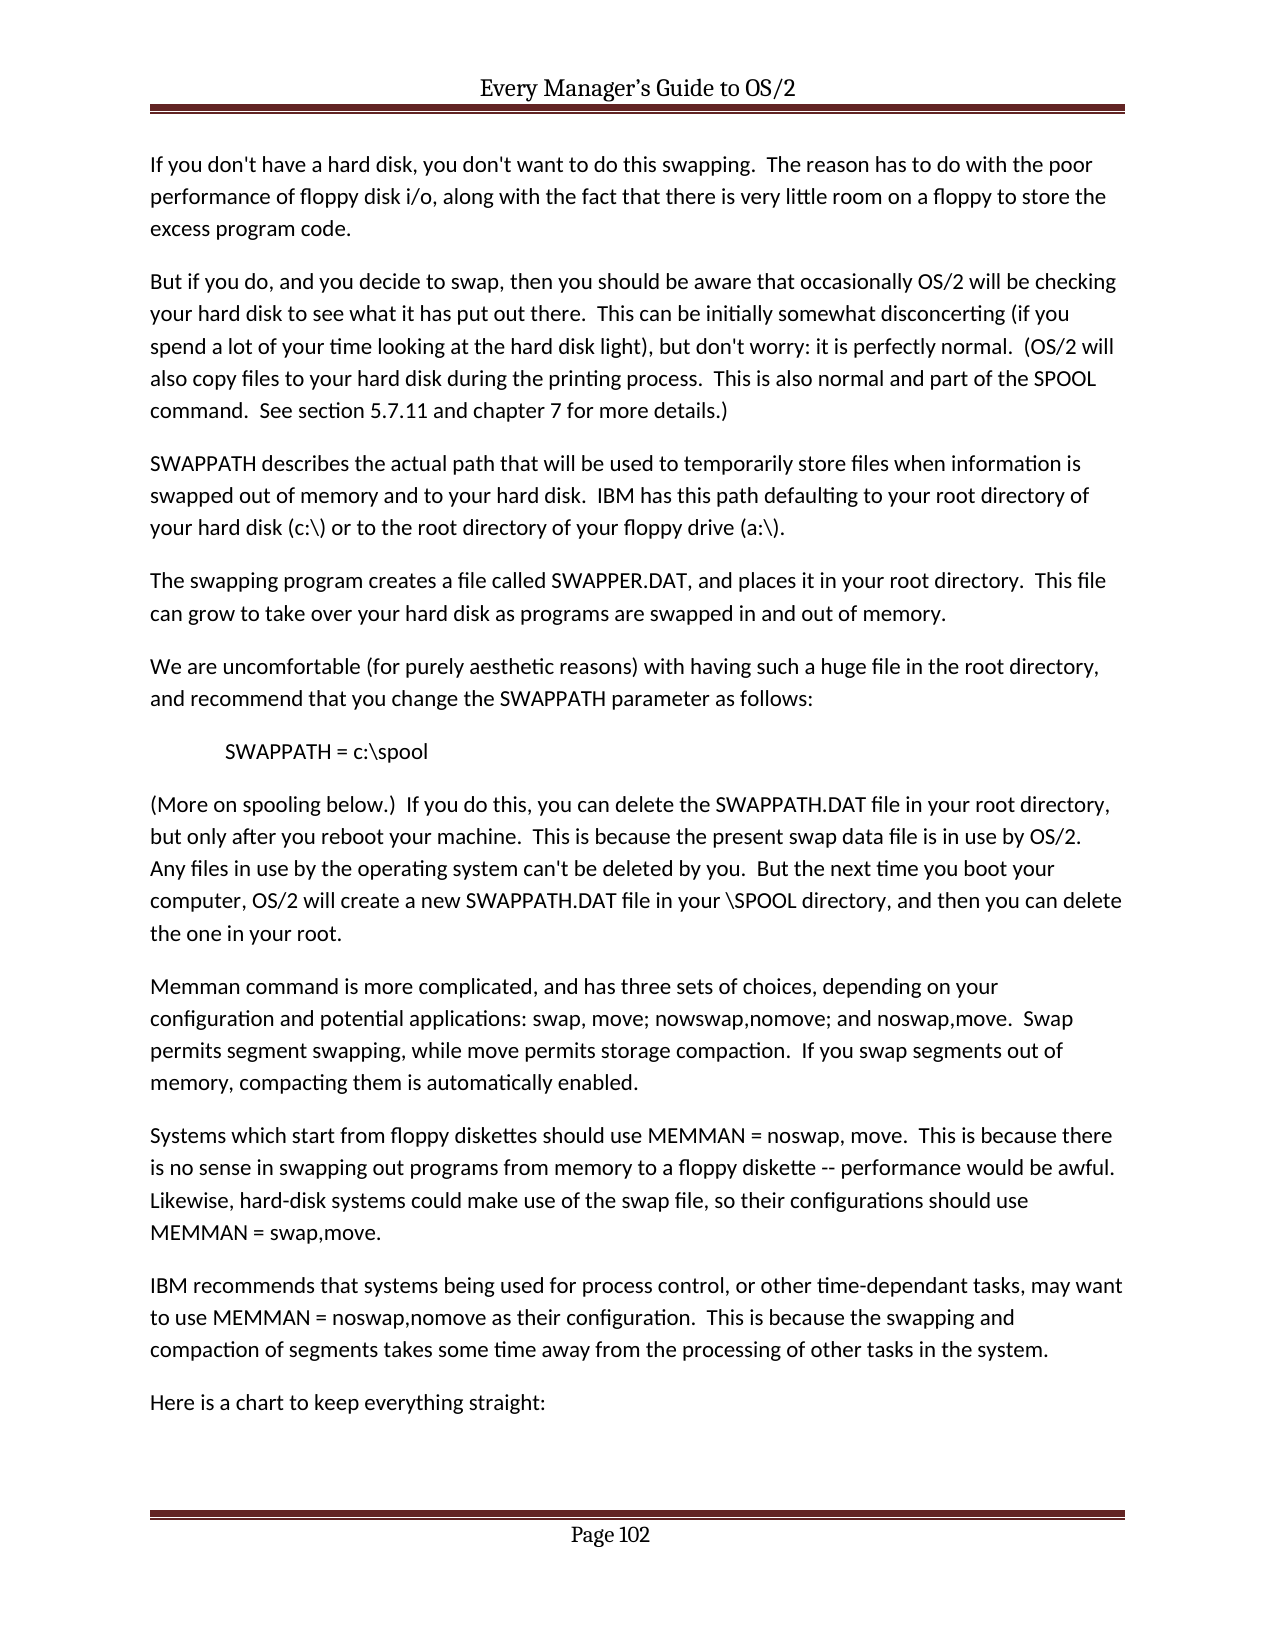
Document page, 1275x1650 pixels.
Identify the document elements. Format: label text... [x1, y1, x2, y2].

text The swapping program creates a file called SWAPPER.DAT, and places it in your root directory. This file can grow to take over your hard disk as programs are swapped in and out of memory. [150, 567, 1125, 627]
text Memman command is more complicated, and has three sets of choices, depending on your configuration and potential applications: swap, move; nowswap,nomove; and noswap,move. Swap permits segment swapping, while move permits storage compaction. If you swap segments out of memory, compacting them is automatically enabled. [150, 972, 1125, 1096]
text We are uncomfortable (for purely aesthetic reasons) with having such a huge file in the root directory, and recommend that you change the SWAPPATH parameter as follows: [150, 652, 1125, 712]
text IBM recommends that systems being used for process control, or other time-dependant tasks, may want to use MEMMAN = noswap,nomove as their configuration. This is because the swapping and compaction of segments takes some time away from the processing of other tasks in the system. [150, 1271, 1125, 1363]
text But if you do, and you decide to swap, then you should be aware that occasionally OS/2 will be checking your hard disk to see what it has put out there. This can be initially somewhat disconcerting (if you spend a lot of your time looking at the hard disk light), but don't worry: it is perfectly normal. (OS/2 will also copy files to your hard disk during the printing process. This is also normal and part of the SPOOL command. See section 5.7.11 and chapter 7 for more details.) [150, 267, 1125, 424]
text If you don't have a hard disk, you don't want to do this swapping. The reason has to do with the poor performance of floppy disk i/o, along with the fact that there is very little room on a floppy to store the excess program code. [150, 150, 1125, 242]
text Systems which start from floppy diskettes should use MEMMAN = noswap, move. This is because there is no sense in swapping out programs from memory to a floppy diskette -- performance would be awful. Likewise, hard-disk systems could make use of the swap file, so their configurations should use MEMMAN = swap,move. [150, 1121, 1125, 1246]
text SWAPPATH = c:\spool [150, 737, 1125, 765]
text (More on spooling below.) If you do this, you can delete the SWAPPATH.DAT file in your root directory, but only after you reboot your machine. This is because the present swap data file is in use by OS/2. Any files in use by the operating system can't be deleted by you. But the next time you boot your computer, OS/2 will create a new SWAPPATH.DAT file in your \SPOOL directory, and then you can delete the one in your root. [150, 790, 1125, 947]
text SWAPPATH describes the actual path that will be used to temporarily store files when information is swapped out of memory and to your hard disk. IBM has this path defaulting to your root directory of your hard disk (c:\) or to the root directory of your floppy drive (a:\). [150, 449, 1125, 542]
text Here is a chart to keep everything straight: [150, 1388, 1125, 1416]
